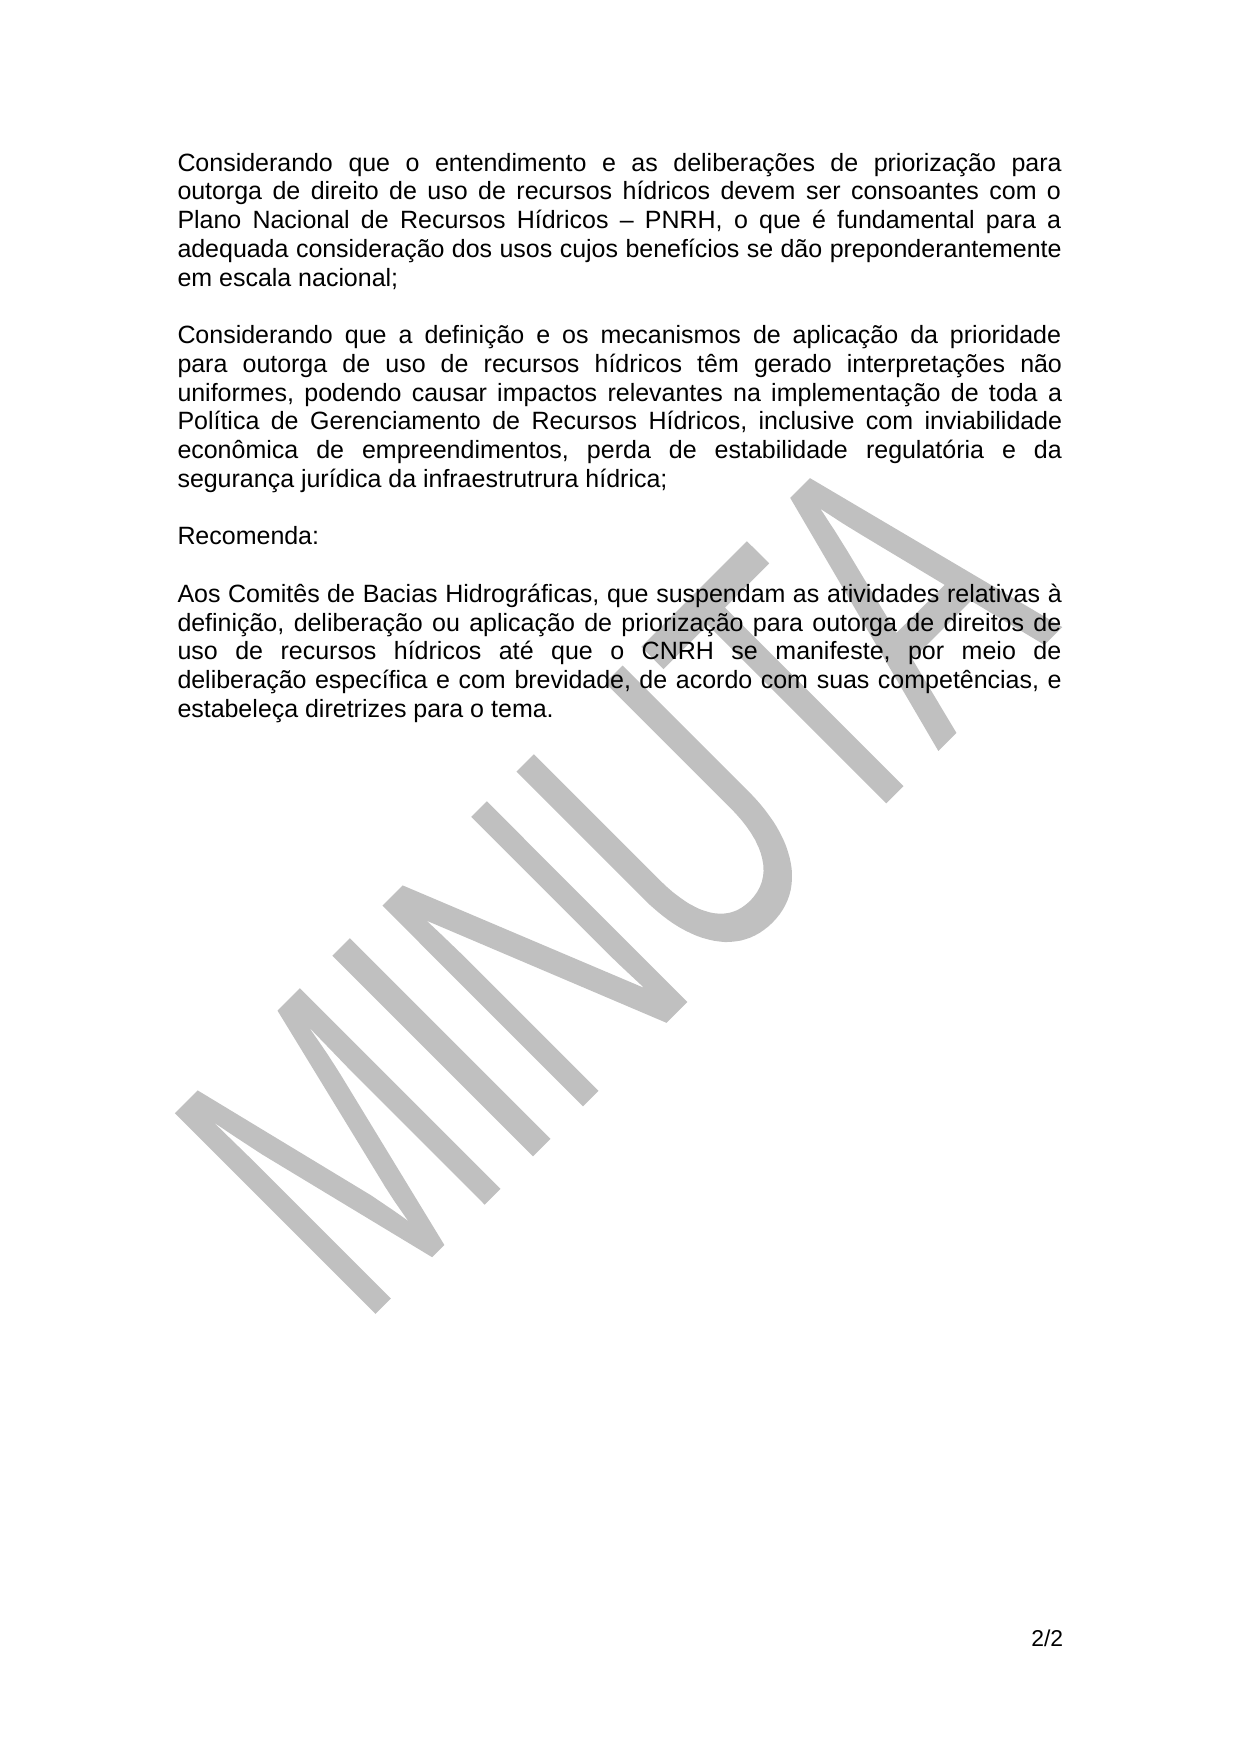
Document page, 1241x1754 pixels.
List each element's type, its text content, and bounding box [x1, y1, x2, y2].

text Considerando que a definição e os mecanismos de aplicação da prioridade para outorga de uso de recursos hídricos têm gerado interpretações não uniformes, podendo causar impactos relevantes na implementação de toda a Política de Gerenciamento de Recursos Hídricos, inclusive com inviabilidade econômica de empreendimentos, perda de estabilidade regulatória e da segurança jurídica da infraestrutrura hídrica; [177, 320, 1063, 493]
text Aos Comitês de Bacias Hidrográficas, que suspendam as atividades relativas à definição, deliberação ou aplicação de priorização para outorga de direitos de uso de recursos hídricos até que o CNRH se manifeste, por meio de deliberação específica e com brevidade, de acordo com suas competências, e estabeleça diretrizes para o tema. [177, 579, 1063, 723]
text Considerando que o entendimento e as deliberações de priorização para outorga de direito de uso de recursos hídricos devem ser consoantes com o Plano Nacional de Recursos Hídricos – PNRH, o que é fundamental para a adequada consideração dos usos cujos benefícios se dão preponderantemente em escala nacional; [177, 148, 1063, 291]
text Recomenda: [177, 521, 1063, 550]
